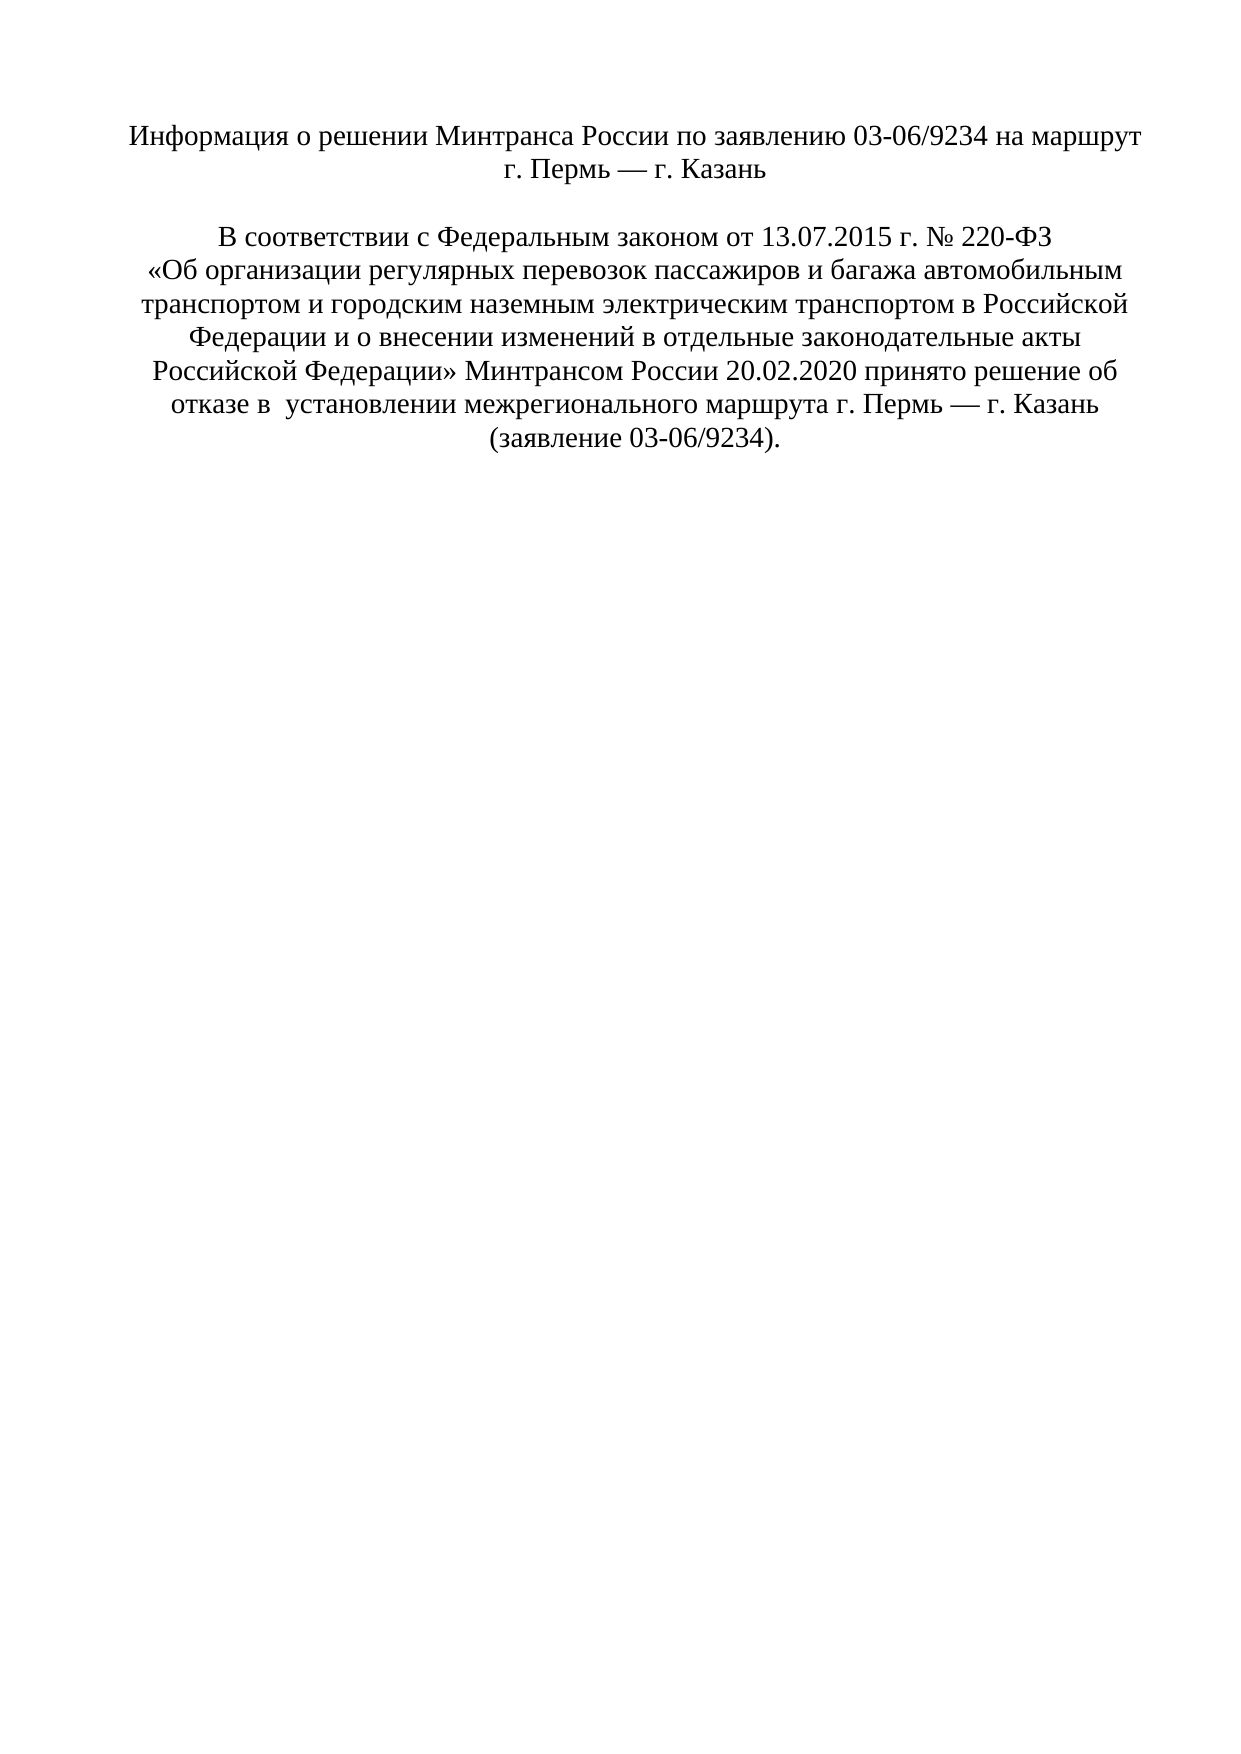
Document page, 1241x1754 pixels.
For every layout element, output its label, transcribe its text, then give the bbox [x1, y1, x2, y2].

text Информация о решении Минтранса России по заявлению 03-06/9234 на маршрут г. Пермь — г. Казань [118, 118, 1152, 185]
text В соответствии с Федеральным законом от 13.07.2015 г. № 220-ФЗ «Об организации регулярных перевозок пассажиров и багажа автомобильным транспортом и городским наземным электрическим транспортом в Российской Федерации и о внесении изменений в отдельные законодательные акты Российской Федерации» Минтрансом России 20.02.2020 принято решение об отказе в установлении межрегионального маршрута г. Пермь — г. Казань (заявление 03-06/9234). [118, 219, 1152, 453]
